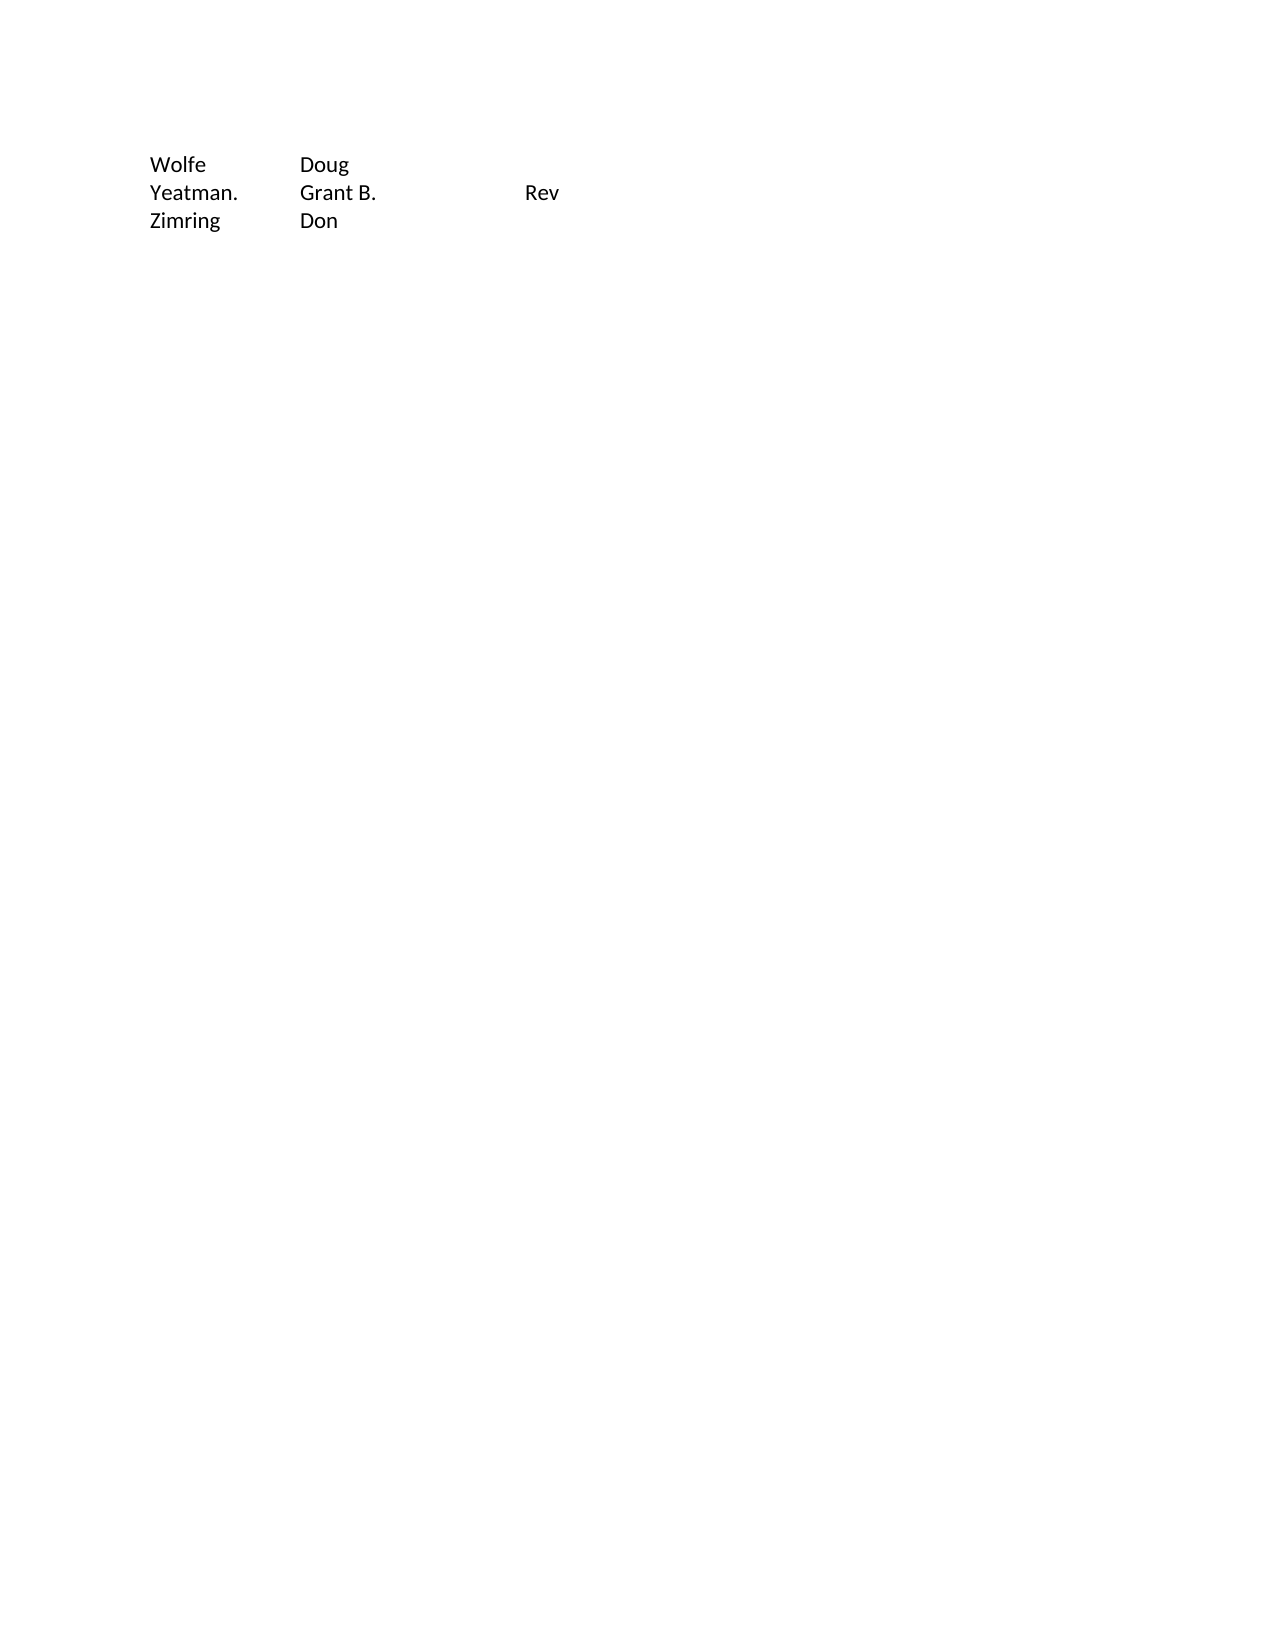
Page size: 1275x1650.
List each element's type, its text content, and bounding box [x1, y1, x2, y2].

text Yeatman. Grant B. Rev [150, 178, 1125, 206]
text Wolfe Doug [150, 150, 1125, 178]
text Zimring Don [150, 206, 1125, 234]
